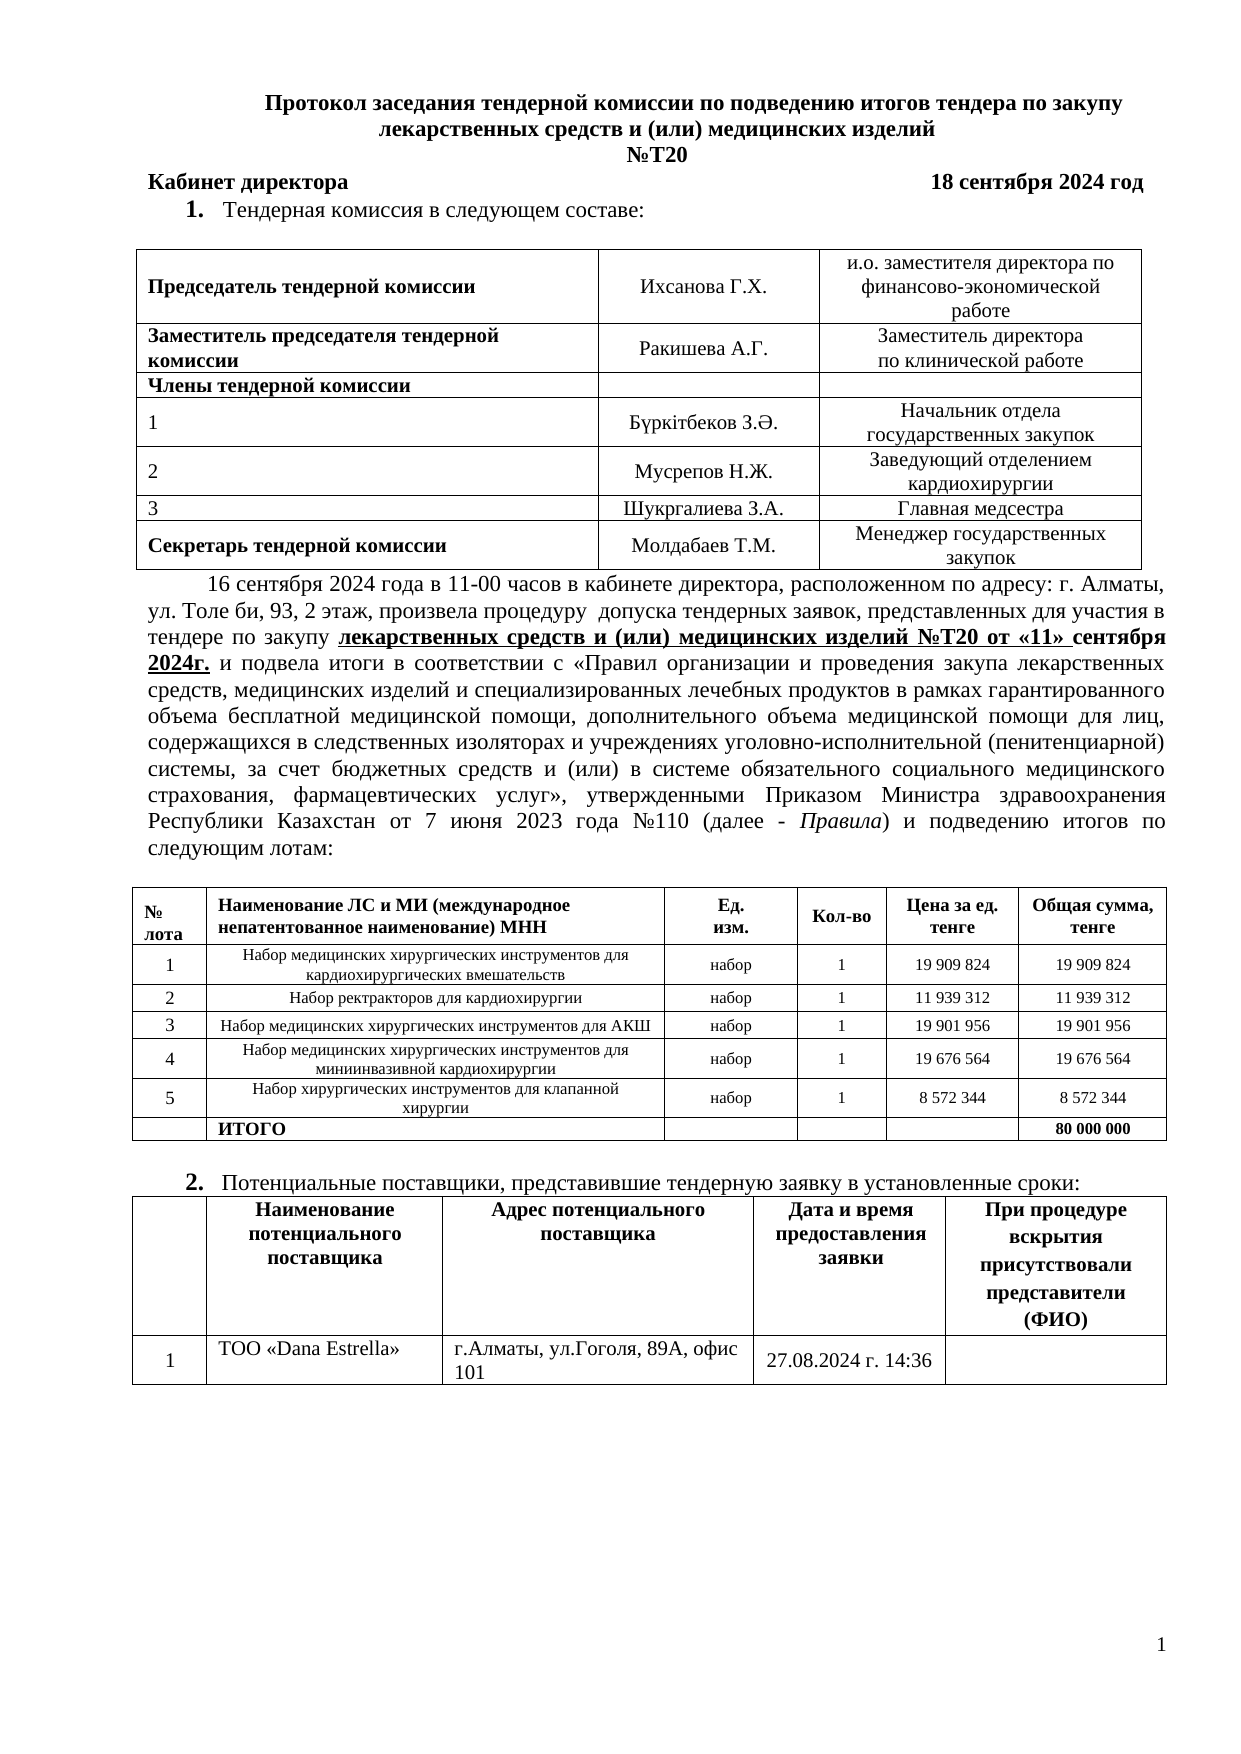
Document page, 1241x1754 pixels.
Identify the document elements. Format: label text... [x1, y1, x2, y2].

table_cell 11 939 312 [1019, 985, 1166, 1011]
table_cell [599, 373, 819, 397]
table_cell набор [665, 1039, 797, 1078]
table_header 18 сентября 2024 год [656, 168, 1152, 194]
table_cell 8 572 344 [887, 1079, 1018, 1117]
table_cell Менеджер государственных закупок [820, 521, 1141, 569]
table_cell [665, 1118, 797, 1139]
table_cell 2 [137, 447, 598, 495]
table_header Ед. изм. [665, 888, 797, 944]
table_cell 8 572 344 [1019, 1079, 1166, 1117]
table_cell 3 [137, 496, 598, 520]
table_cell Главная медсестра [820, 496, 1141, 520]
table_cell 1 [798, 1039, 886, 1078]
table_cell Члены тендерной комиссии [137, 373, 598, 397]
table_cell [887, 1118, 1018, 1139]
table_cell Набор медицинских хирургических инструментов для АКШ [207, 1012, 664, 1038]
table_header Адрес потенциального поставщика [443, 1197, 753, 1335]
table_cell 27.08.2024 г. 14:36 [754, 1336, 945, 1384]
table_header и.о. заместителя директора по финансово-экономической работе [820, 250, 1141, 322]
table_cell 1 [798, 945, 886, 983]
table_header Дата и время предоставления заявки [754, 1197, 945, 1335]
table_cell 4 [133, 1039, 206, 1078]
table_cell Ракишева А.Г. [599, 324, 819, 372]
table_header Кабинет директора [136, 168, 656, 194]
table_cell [133, 1118, 206, 1139]
title №Т20 [148, 141, 1166, 168]
table_cell 19 909 824 [887, 945, 1018, 983]
list Тендерная комиссия в следующем составе: [185, 194, 1166, 223]
table_cell 1 [133, 945, 206, 983]
table_cell Набор медицинских хирургических инструментов для кардиохирургических вмешательств [207, 945, 664, 983]
table_cell 5 [133, 1079, 206, 1117]
table_header [133, 1197, 206, 1335]
list Потенциальные поставщики, представившие тендерную заявку в установленные сроки: [148, 1167, 1166, 1196]
table_cell Набор ректракторов для кардиохирургии [207, 985, 664, 1011]
table_header Наименование потенциального поставщика [207, 1197, 442, 1335]
table_cell набор [665, 945, 797, 983]
table_cell 19 909 824 [1019, 945, 1166, 983]
table_cell Заведующий отделением кардиохирургии [820, 447, 1141, 495]
table_cell 19 901 956 [1019, 1012, 1166, 1038]
table_cell Шукргалиева З.А. [599, 496, 819, 520]
title Протокол заседания тендерной комиссии по подведению итогов тендера по закупу лекарственных средств и (или) медицинских изделий [148, 89, 1166, 141]
table_cell 1 [798, 1079, 886, 1117]
table_cell 1 [133, 1336, 206, 1384]
table_cell 1 [798, 985, 886, 1011]
table_cell 1 [137, 398, 598, 446]
table_cell Бүркітбеков З.Ә. [599, 398, 819, 446]
table_cell Мусрепов Н.Ж. [599, 447, 819, 495]
table_header Цена за ед. тенге [887, 888, 1018, 944]
table_cell 80 000 000 [1019, 1118, 1166, 1139]
table_header Общая сумма, тенге [1019, 888, 1166, 944]
table_cell набор [665, 1012, 797, 1038]
table_cell набор [665, 1079, 797, 1117]
table_cell Заместитель председателя тендерной комиссии [137, 324, 598, 372]
table_cell Набор медицинских хирургических инструментов для миниинвазивной кардиохирургии [207, 1039, 664, 1078]
table_cell 1 [798, 1012, 886, 1038]
text 16 сентября 2024 года в 11-00 часов в кабинете директора, расположенном по адресу: г. Алматы, ул. Толе би, 93, 2 этаж, произвела процедуру допуска тендерных заявок, представленных для участия в тендере по закупу лекарственных средств и (или) медицинских изделий №Т20 от «11» сентября 2024г. и подвела итоги в соответствии с «Правил организации и проведения закупа лекарственных средств, медицинских изделий и специализированных лечебных продуктов в рамках гарантированного объема бесплатной медицинской помощи, дополнительного объема медицинской помощи для лиц, содержащихся в следственных изоляторах и учреждениях уголовно-исполнительной (пенитенциарной) системы, за счет бюджетных средств и (или) в системе обязательного социального медицинского страхования, фармацевтических услуг», утвержденными Приказом Министра здравоохранения Республики Казахстан от 7 июня 2023 года №110 (далее - Правила) и подведению итогов по следующим лотам: [148, 570, 1166, 860]
table_header № лота [133, 888, 206, 944]
table_header При процедуре вскрытия присутствовали представители (ФИО) [946, 1197, 1166, 1335]
table_cell 3 [133, 1012, 206, 1038]
table_cell Заместитель директора по клинической работе [820, 324, 1141, 372]
table_header Кол-во [798, 888, 886, 944]
table_cell Секретарь тендерной комиссии [137, 521, 598, 569]
table_cell 19 901 956 [887, 1012, 1018, 1038]
table_cell 19 676 564 [1019, 1039, 1166, 1078]
table_cell ИТОГО [207, 1118, 664, 1139]
table_cell набор [665, 985, 797, 1011]
table_cell 11 939 312 [887, 985, 1018, 1011]
table_header Председатель тендерной комиссии [137, 250, 598, 322]
table_cell Молдабаев Т.М. [599, 521, 819, 569]
table_header Ихсанова Г.Х. [599, 250, 819, 322]
table_cell ТОО «Dana Estrella» [207, 1336, 442, 1384]
table_cell г.Алматы, ул.Гоголя, 89А, офис 101 [443, 1336, 753, 1384]
table_cell 19 676 564 [887, 1039, 1018, 1078]
table_cell [798, 1118, 886, 1139]
table_cell Набор хирургических инструментов для клапанной хирургии [207, 1079, 664, 1117]
table_cell 2 [133, 985, 206, 1011]
table_cell [820, 373, 1141, 397]
table_header Наименование ЛС и МИ (международное непатентованное наименование) МНН [207, 888, 664, 944]
table_cell Начальник отдела государственных закупок [820, 398, 1141, 446]
table_cell [946, 1336, 1166, 1384]
